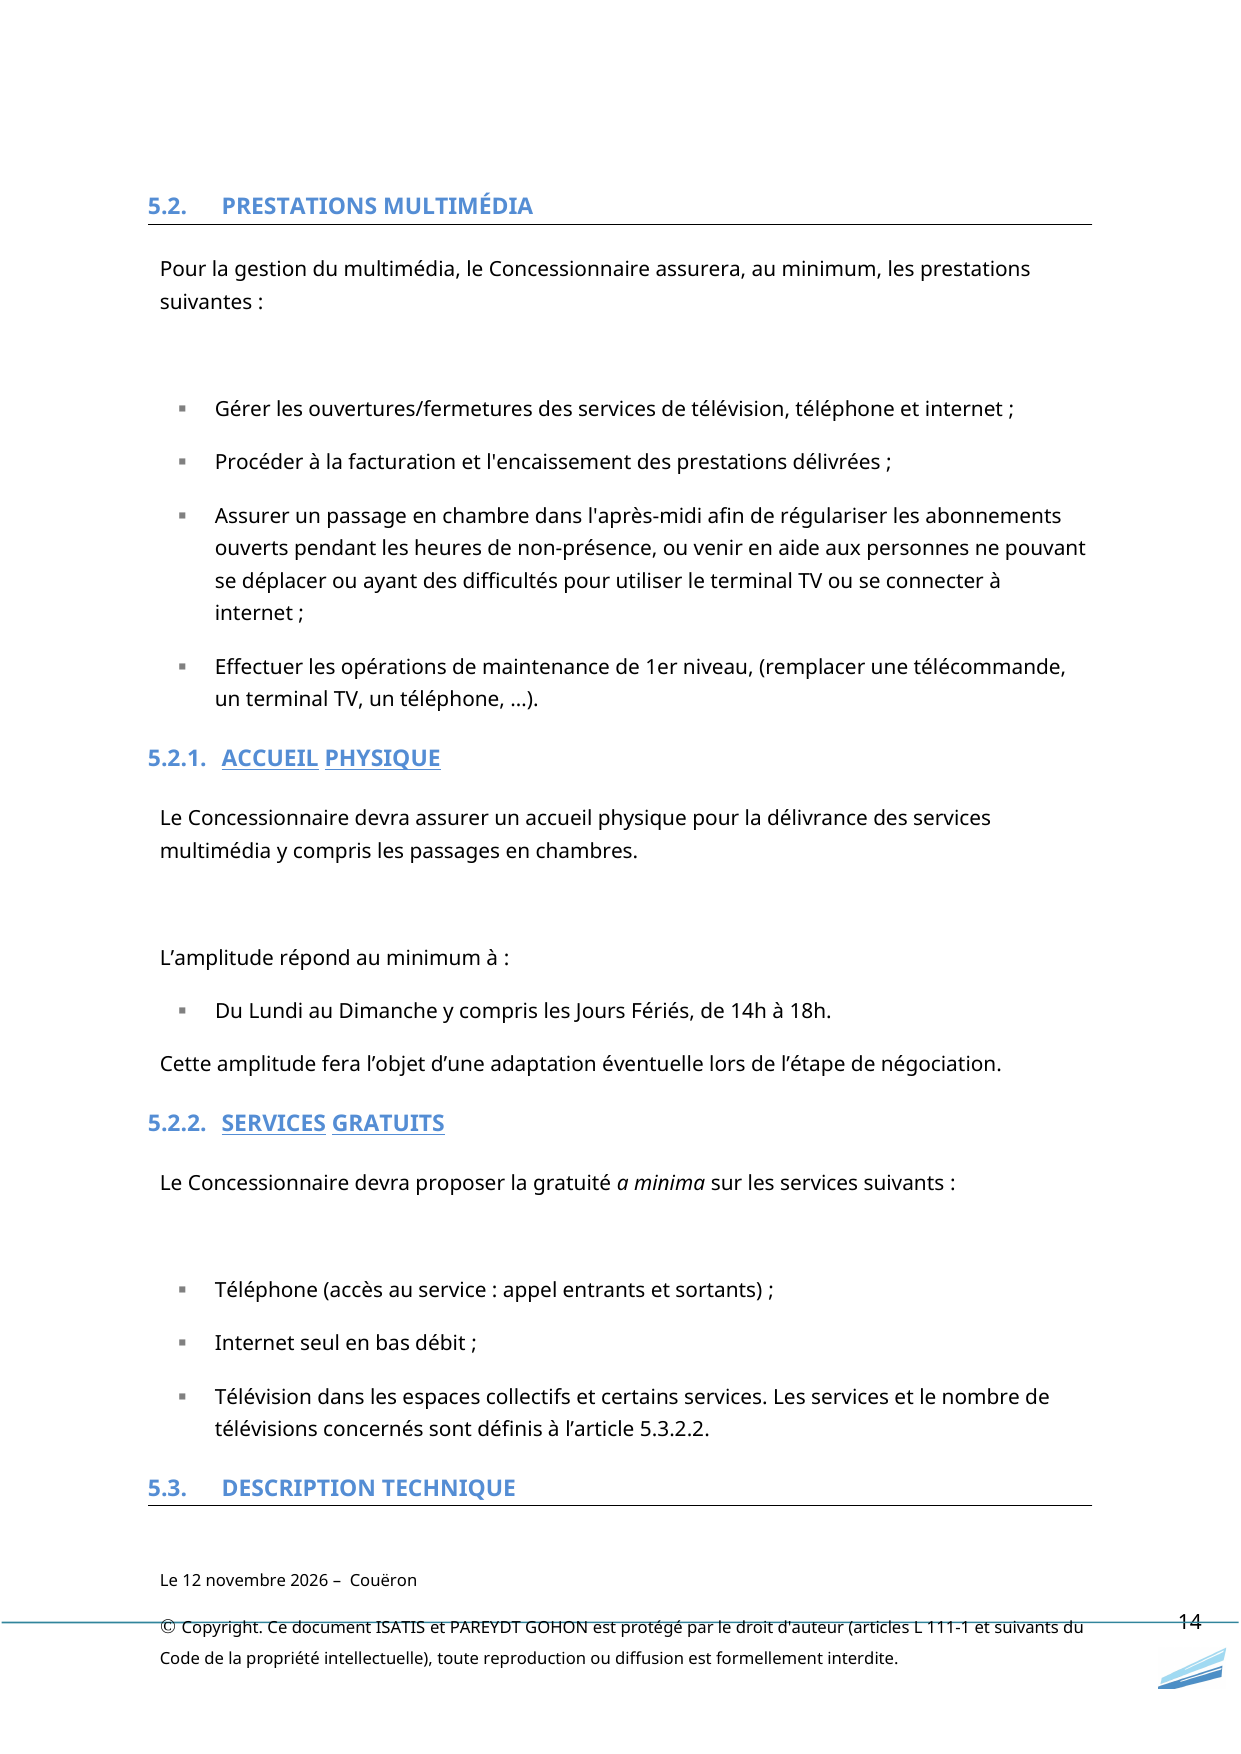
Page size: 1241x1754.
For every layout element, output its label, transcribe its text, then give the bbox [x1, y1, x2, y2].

text Pour la gestion du multimédia, le Concessionnaire assurera, au minimum, les prestations suivantes : [159, 254, 1092, 315]
text Le Concessionnaire devra proposer la gratuité a minima sur les services suivants : [159, 1168, 1092, 1196]
subtitle Services gratuits [148, 1107, 1092, 1138]
text Internet seul en bas débit ; [177, 1328, 1092, 1357]
text Cette amplitude fera l’objet d’une adaptation éventuelle lors de l’étape de négociation. [159, 1049, 1092, 1078]
subtitle Prestations multimédia [148, 190, 1092, 224]
text Le Concessionnaire devra assurer un accueil physique pour la délivrance des services multimédia y compris les passages en chambres. [159, 803, 1092, 864]
text Téléphone (accès au service : appel entrants et sortants) ; [177, 1275, 1092, 1303]
text Procéder à la facturation et l'encaissement des prestations délivrées ; [177, 447, 1092, 476]
text Gérer les ouvertures/fermetures des services de télévision, téléphone et internet ; [177, 394, 1092, 422]
text Effectuer les opérations de maintenance de 1er niveau, (remplacer une télécommande, un terminal TV, un téléphone, …). [177, 652, 1092, 713]
text L’amplitude répond au minimum à : [159, 943, 1092, 971]
subtitle Description technique [148, 1472, 1092, 1505]
subtitle Accueil physique [148, 742, 1092, 773]
text Du Lundi au Dimanche y compris les Jours Fériés, de 14h à 18h. [177, 996, 1092, 1024]
text Télévision dans les espaces collectifs et certains services. Les services et le nombre de télévisions concernés sont définis à l’article 5.3.2.2. [177, 1382, 1092, 1443]
text Assurer un passage en chambre dans l'après-midi afin de régulariser les abonnements ouverts pendant les heures de non-présence, ou venir en aide aux personnes ne pouvant se déplacer ou ayant des difficultés pour utiliser le terminal TV ou se connecter à internet ; [177, 501, 1092, 627]
picture [1157, 1647, 1227, 1689]
